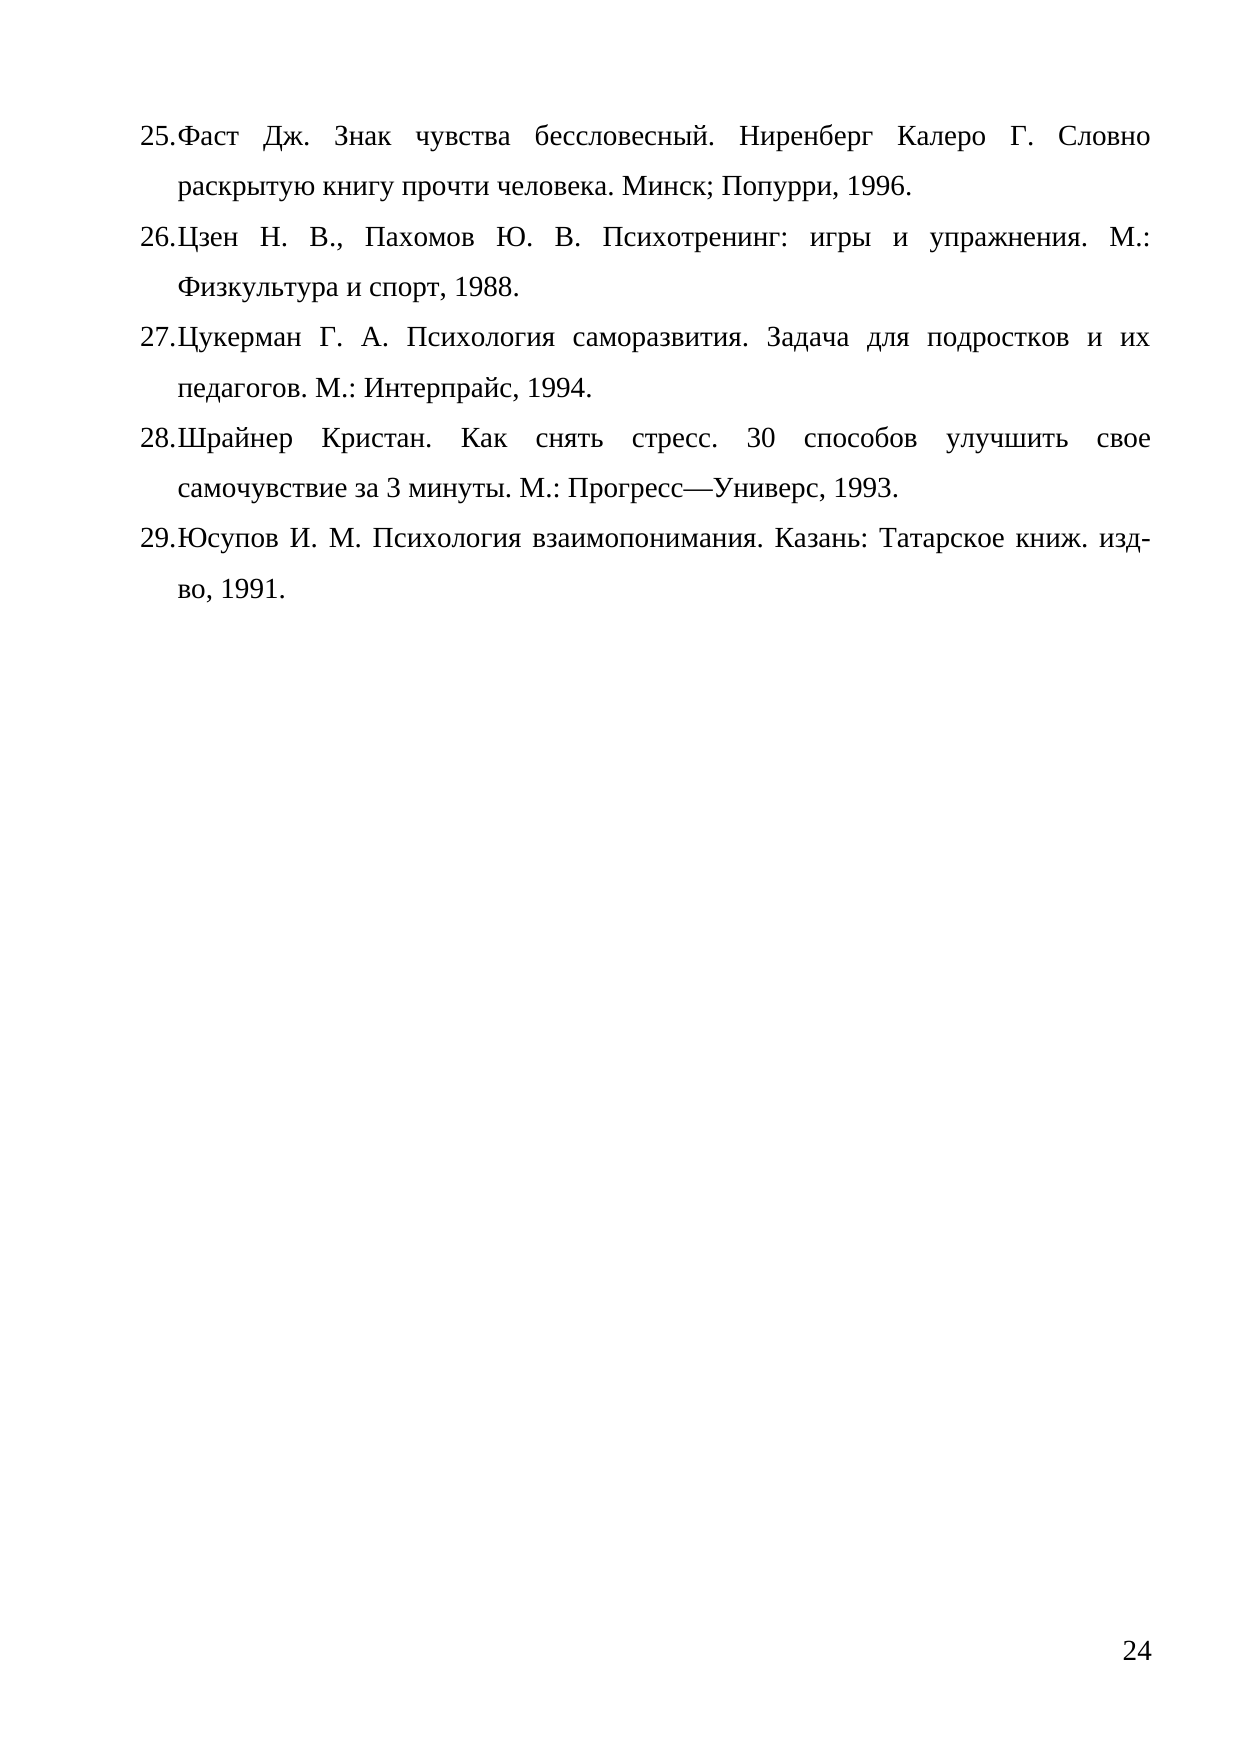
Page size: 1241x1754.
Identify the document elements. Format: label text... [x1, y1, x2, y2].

list Шрайнер Кристан. Как снять стресс. 30 способов улучшить свое самочувствие за 3 минуты. М.: Прогресс—Универс, 1993. [140, 420, 1152, 504]
list Фаст Дж. Знак чувства бессловесный. Ниренберг Калеро Г. Словно раскрытую книгу прочти человека. Минск; Попурри, 1996. [140, 118, 1152, 202]
list Цзен Н. В., Пахомов Ю. В. Психотренинг: игры и упражнения. М.: Физкультура и спорт, 1988. [140, 219, 1152, 303]
list Юсупов И. М. Психология взаимопонимания. Казань: Татарское книж. изд-во, 1991. [140, 521, 1152, 604]
list Цукерман Г. А. Психология саморазвития. Задача для подростков и их педагогов. М.: Интерпрайс, 1994. [140, 319, 1152, 403]
